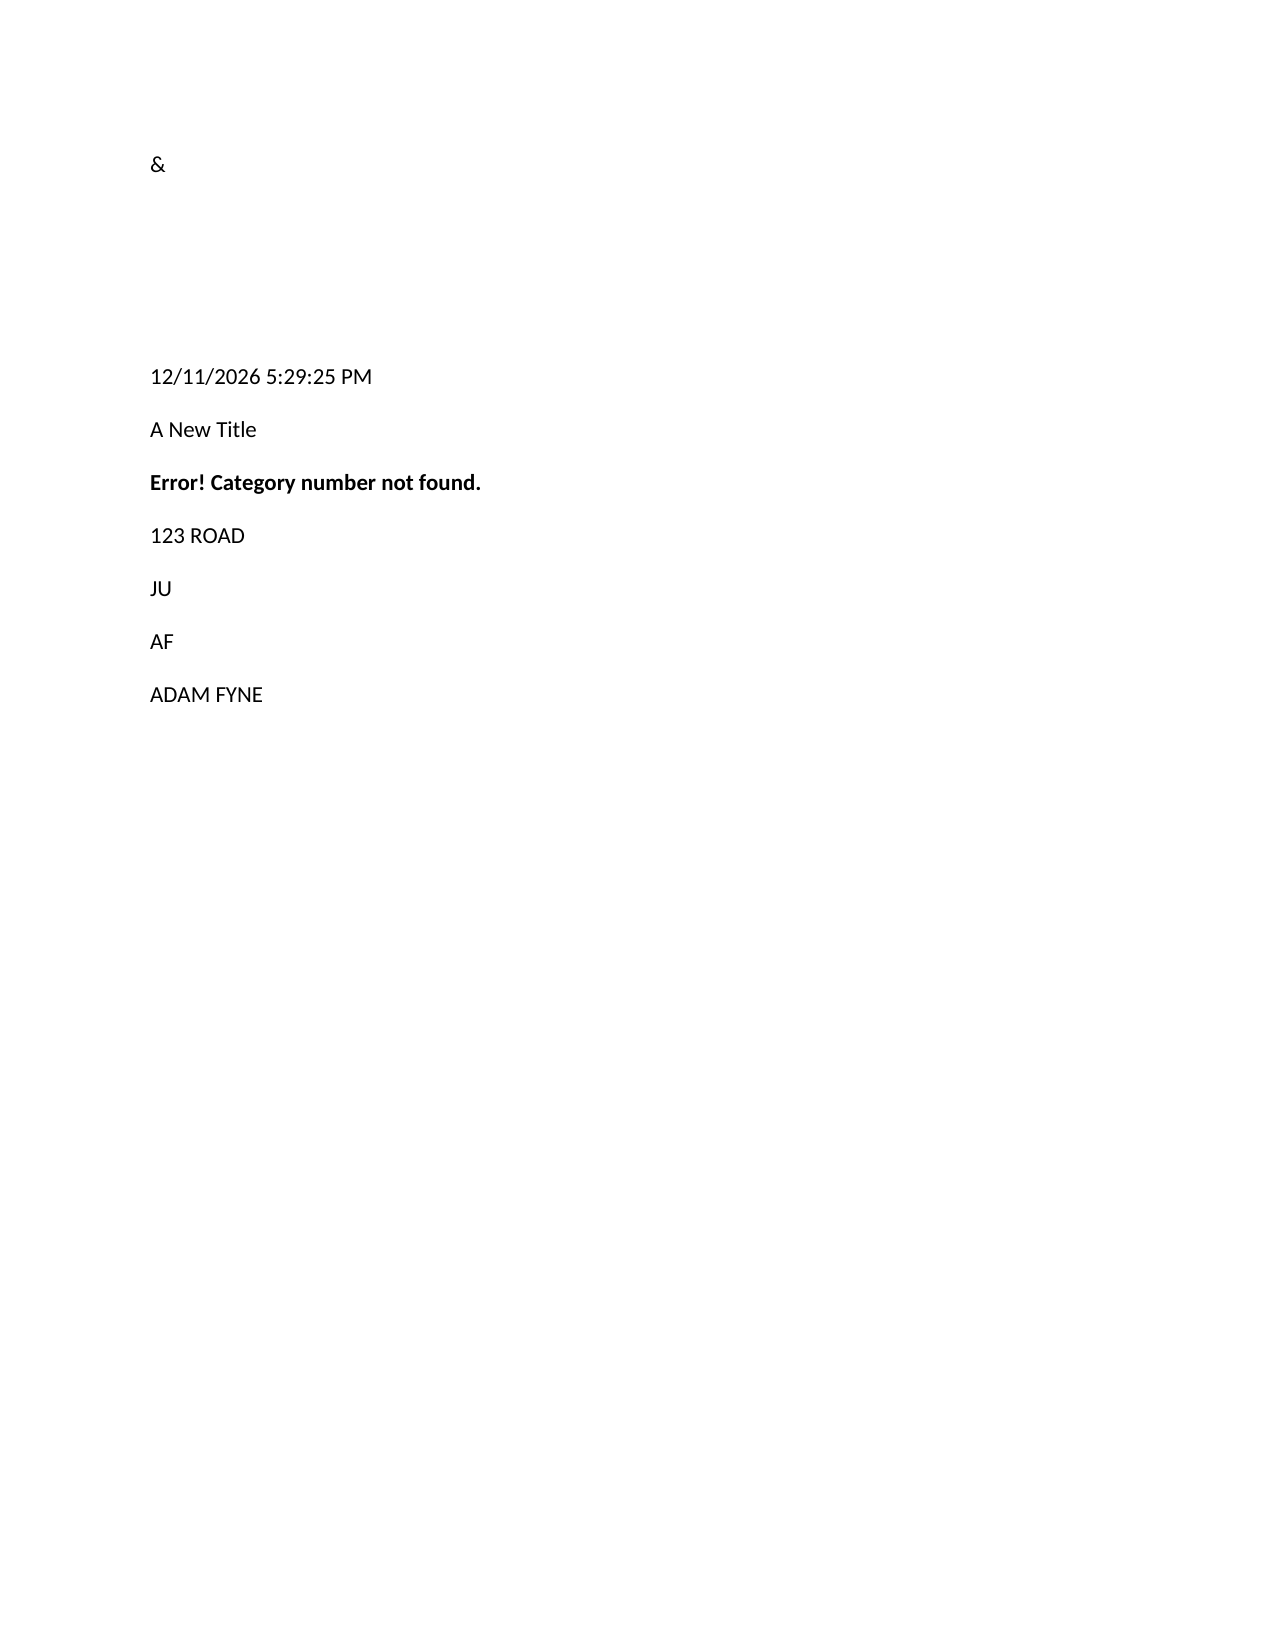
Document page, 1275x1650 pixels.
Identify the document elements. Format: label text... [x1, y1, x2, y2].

text 123 ROAD [150, 521, 1125, 549]
text 13/01/2025 10:05:07 AM [150, 362, 1125, 390]
text AF [150, 627, 1125, 655]
text ADAM FYNE [150, 680, 1125, 708]
text JU [150, 574, 1125, 602]
text A New Title [150, 415, 1125, 443]
text Error! Category number not found. [150, 468, 1125, 496]
